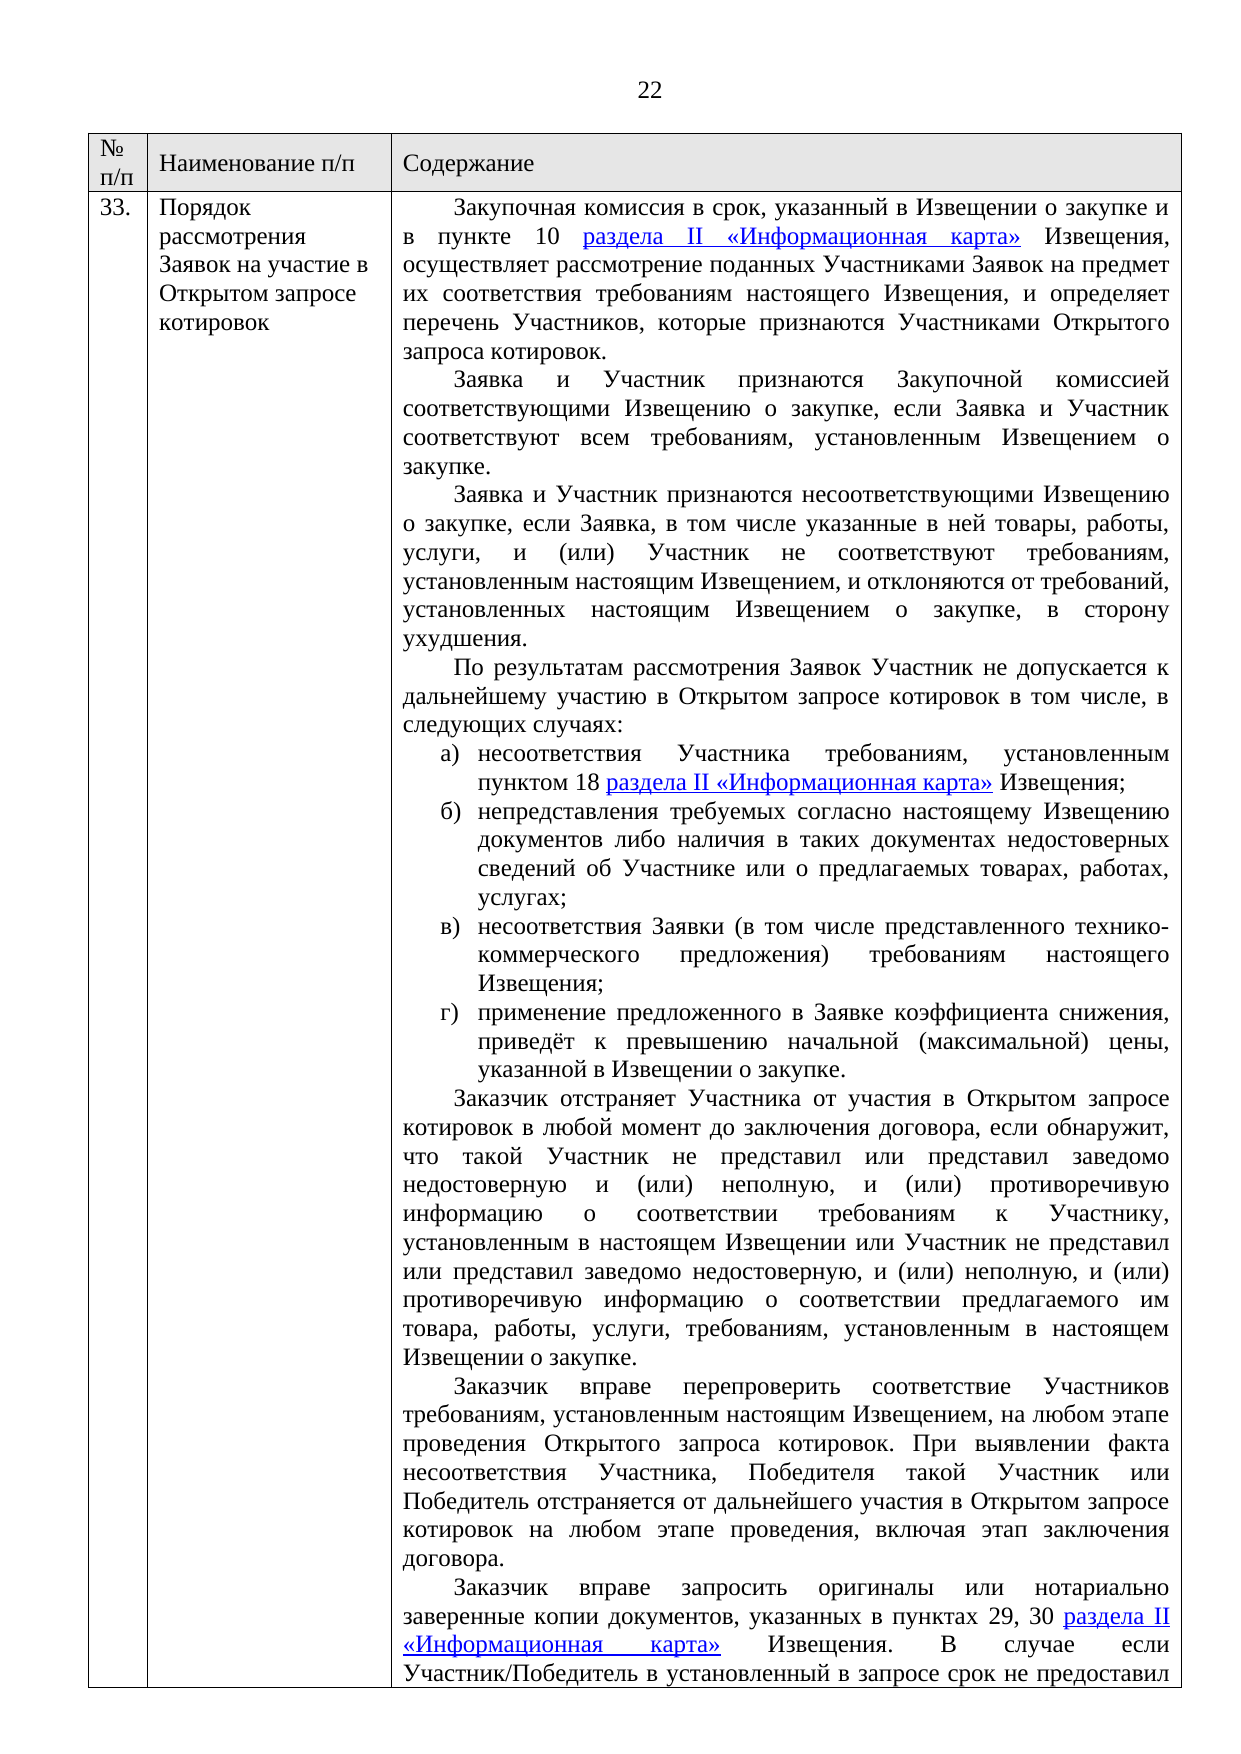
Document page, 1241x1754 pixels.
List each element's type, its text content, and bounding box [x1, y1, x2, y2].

table_cell [89, 192, 147, 1687]
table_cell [148, 192, 391, 1687]
table_header Содержание [392, 134, 1181, 191]
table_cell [392, 192, 1181, 1687]
table_header Наименование п/п [148, 134, 391, 191]
table_header № п/п [89, 134, 147, 191]
